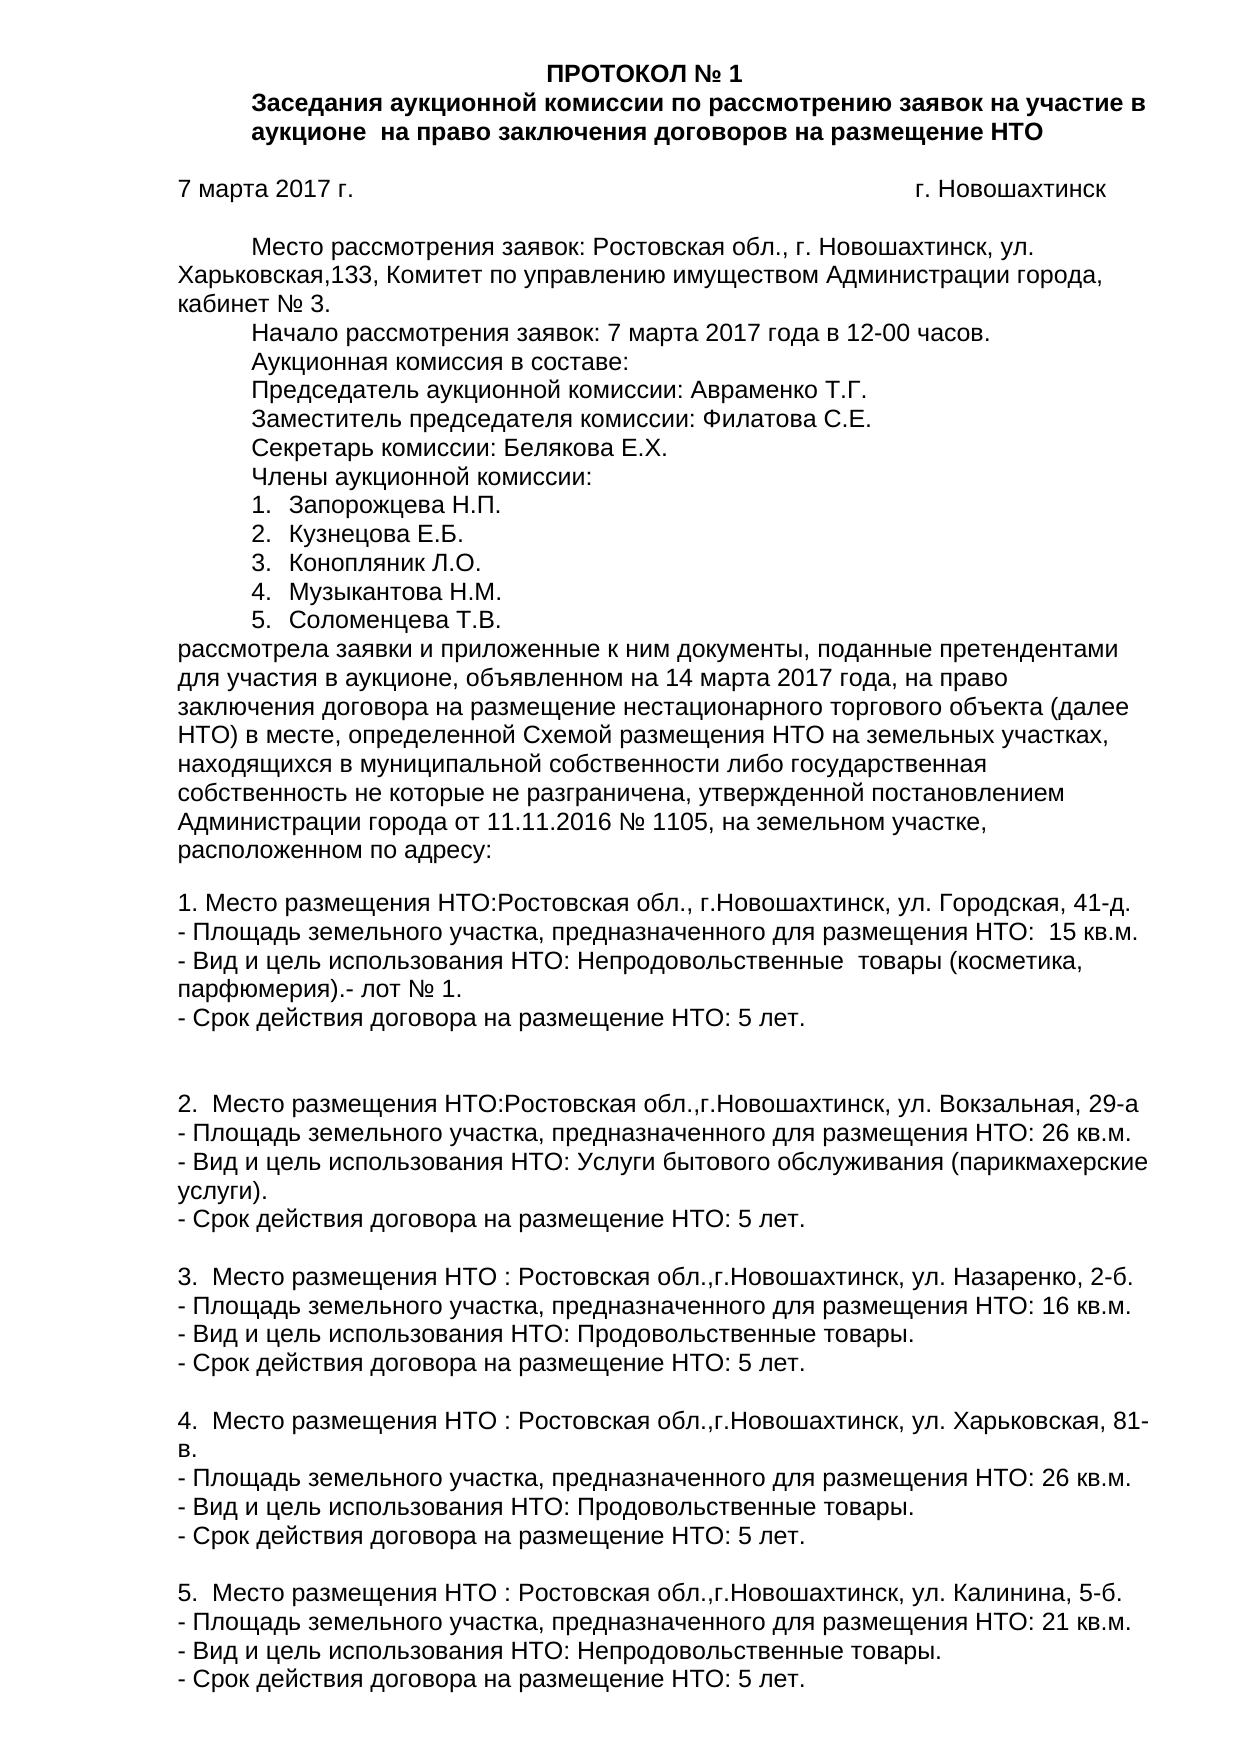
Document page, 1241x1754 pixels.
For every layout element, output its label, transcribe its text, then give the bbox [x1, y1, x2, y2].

list Музыкантова Н.М. [251, 577, 1152, 605]
text Члены аукционной комиссии: [177, 462, 1152, 490]
text - Вид и цель использования НТО: Продовольственные товары. [177, 1319, 1152, 1348]
text 2. Место размещения НТО:Ростовская обл.,г.Новошахтинск, ул. Вокзальная, 29-а [177, 1089, 1152, 1118]
text 7 марта 2017 г. г. Новошахтинск [177, 174, 1152, 203]
text Начало рассмотрения заявок: 7 марта 2017 года в 12-00 часов. [177, 318, 1152, 347]
text Председатель аукционной комиссии: Авраменко Т.Г. [177, 375, 1152, 404]
text - Срок действия договора на размещение НТО: 5 лет. [177, 1521, 1152, 1549]
text Аукционная комиссия в составе: [177, 347, 1152, 375]
text 1. Место размещения НТО:Ростовская обл., г.Новошахтинск, ул. Городская, 41-д. [177, 888, 1152, 917]
text Секретарь комиссии: Белякова Е.Х. [177, 433, 1152, 462]
text Место рассмотрения заявок: Ростовская обл., г. Новошахтинск, ул. Харьковская,133, Комитет по управлению имуществом Администрации города, кабинет № 3. [177, 232, 1152, 318]
text - Срок действия договора на размещение НТО: 5 лет. [177, 1204, 1152, 1233]
text - Срок действия договора на размещение НТО: 5 лет. [177, 1664, 1152, 1693]
text Заместитель председателя комиссии: Филатова С.Е. [177, 404, 1152, 433]
list Кузнецова Е.Б. [251, 519, 1152, 548]
text - Площадь земельного участка, предназначенного для размещения НТО: 26 кв.м. [177, 1118, 1152, 1147]
text Заседания аукционной комиссии по рассмотрению заявок на участие в аукционе на право заключения договоров на размещение НТО [251, 88, 1152, 145]
text - Вид и цель использования НТО: Непродовольственные товары (косметика, парфюмерия).- лот № 1. [177, 946, 1152, 1003]
text - Срок действия договора на размещение НТО: 5 лет. [177, 1003, 1152, 1032]
text - Площадь земельного участка, предназначенного для размещения НТО: 26 кв.м. [177, 1463, 1152, 1492]
text - Площадь земельного участка, предназначенного для размещения НТО: 21 кв.м. [177, 1607, 1152, 1636]
text - Площадь земельного участка, предназначенного для размещения НТО: 16 кв.м. [177, 1291, 1152, 1319]
text - Площадь земельного участка, предназначенного для размещения НТО: 15 кв.м. [177, 917, 1152, 946]
text рассмотрела заявки и приложенные к ним документы, поданные претендентами для участия в аукционе, объявленном на 14 марта 2017 года, на право заключения договора на размещение нестационарного торгового объекта (далее НТО) в месте, определенной Схемой размещения НТО на земельных участках, находящихся в муниципальной собственности либо государственная собственность не которые не разграничена, утвержденной постановлением Администрации города от 11.11.2016 № 1105, на земельном участке, расположенном по адресу: [177, 634, 1152, 864]
list Запорожцева Н.П. [251, 490, 1152, 519]
text - Срок действия договора на размещение НТО: 5 лет. [177, 1348, 1152, 1377]
list Соломенцева Т.В. [251, 605, 1152, 634]
text ПРОТОКОЛ № 1 [177, 59, 1152, 88]
text - Вид и цель использования НТО: Продовольственные товары. [177, 1492, 1152, 1521]
text - Вид и цель использования НТО: Услуги бытового обслуживания (парикмахерские услуги). [177, 1147, 1152, 1204]
text 4. Место размещения НТО : Ростовская обл.,г.Новошахтинск, ул. Харьковская, 81-в. [177, 1406, 1152, 1463]
list Конопляник Л.О. [251, 548, 1152, 577]
text - Вид и цель использования НТО: Непродовольственные товары. [177, 1636, 1152, 1664]
text 3. Место размещения НТО : Ростовская обл.,г.Новошахтинск, ул. Назаренко, 2-б. [177, 1262, 1152, 1291]
text 5. Место размещения НТО : Ростовская обл.,г.Новошахтинск, ул. Калинина, 5-б. [177, 1578, 1152, 1607]
